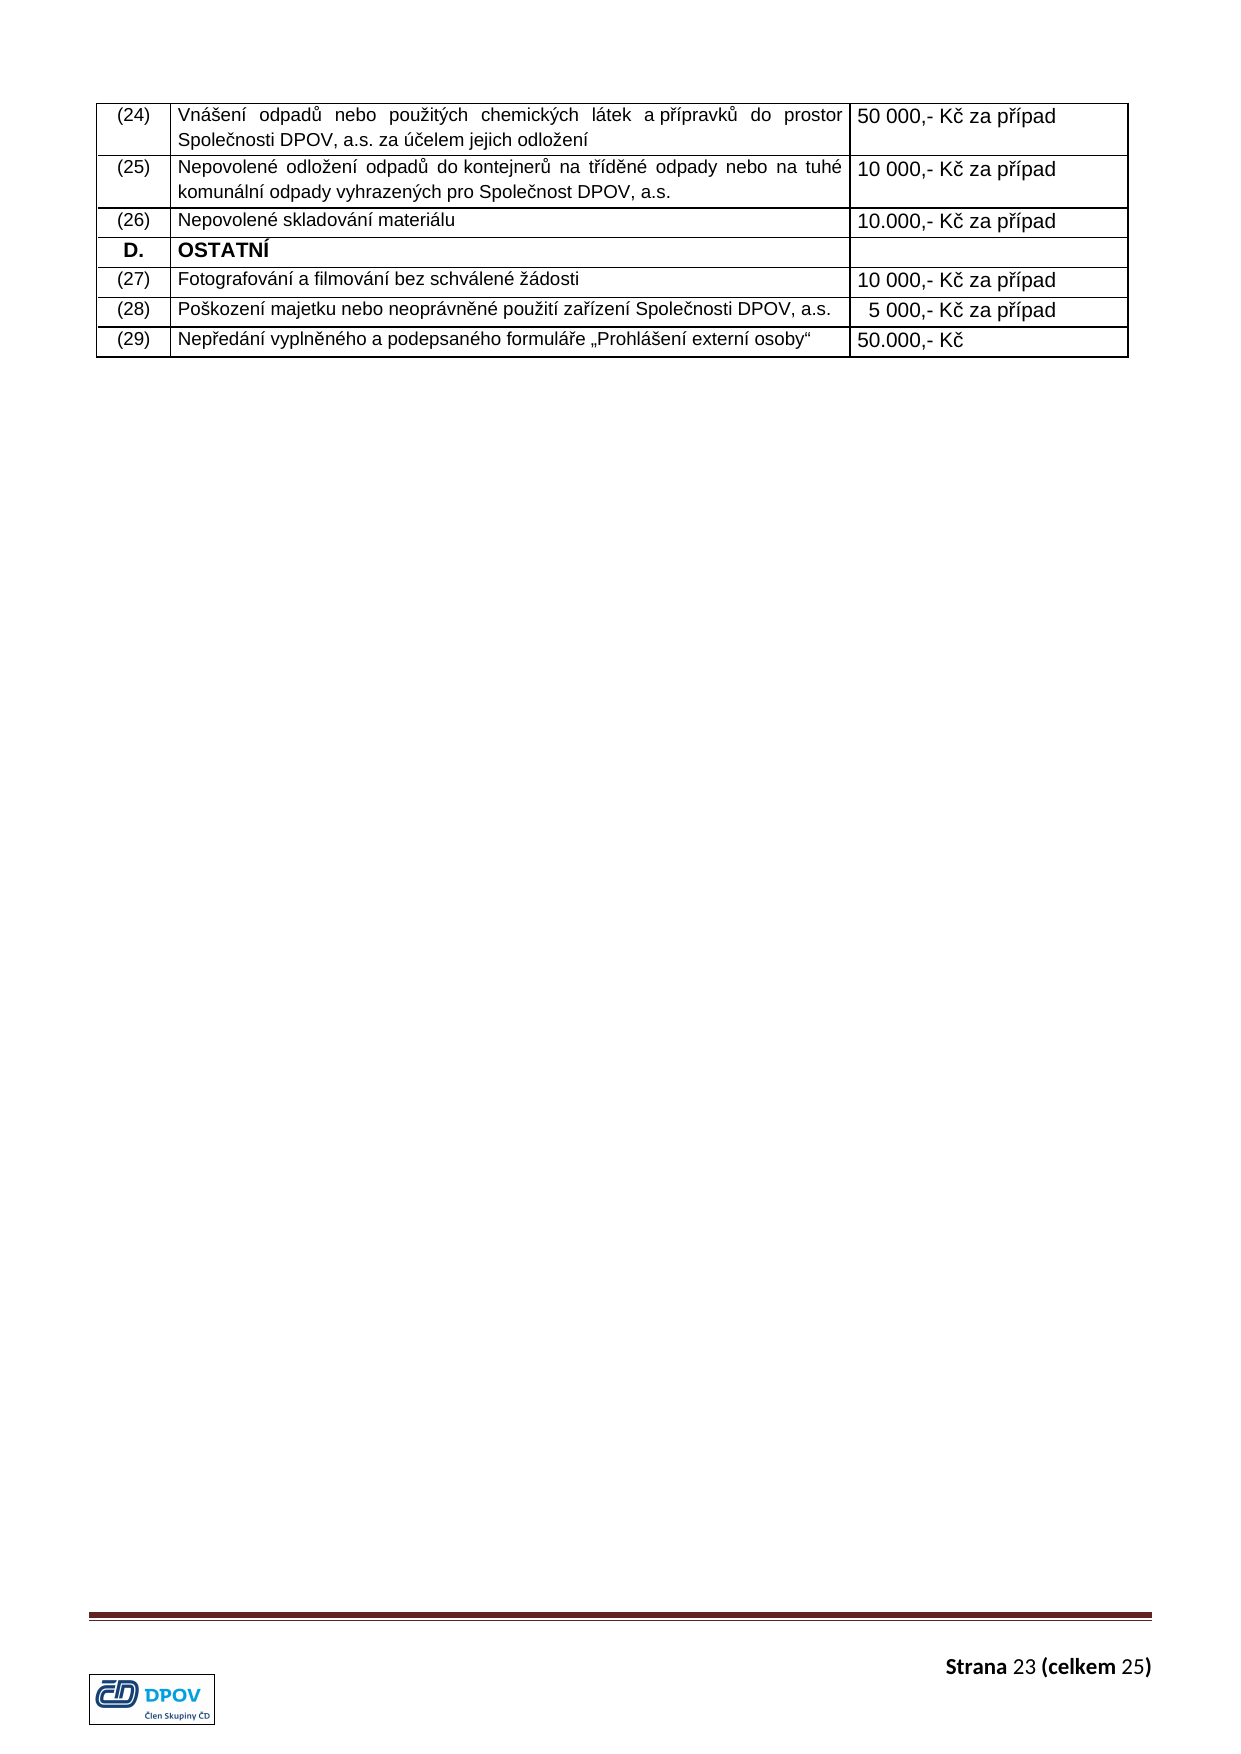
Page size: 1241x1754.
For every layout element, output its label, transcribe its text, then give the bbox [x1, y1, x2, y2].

table_cell 5 000,- Kč za případ [851, 298, 1127, 326]
table_cell 50 000,- Kč za případ [851, 104, 1127, 155]
table_cell (28) [97, 298, 170, 326]
table_cell 10 000,- Kč za případ [851, 268, 1127, 296]
table_cell Vnášení odpadů nebo použitých chemických látek a přípravků do prostor Společnosti DPOV, a.s. za účelem jejich odložení [171, 104, 849, 155]
table_cell Nepovolené odložení odpadů do kontejnerů na tříděné odpady nebo na tuhé komunální odpady vyhrazených pro Společnost DPOV, a.s. [171, 156, 849, 207]
table_cell Nepovolené skladování materiálu [171, 209, 849, 237]
table_cell 50.000,- Kč [851, 328, 1127, 356]
table_cell (25) [97, 156, 170, 207]
table_cell Fotografování a filmování bez schválené žádosti [171, 268, 849, 296]
table_cell D. [97, 238, 170, 267]
table_cell (29) [97, 327, 170, 356]
table_cell 10.000,- Kč za případ [851, 209, 1127, 237]
table_cell OSTATNÍ [171, 238, 849, 267]
table_cell 10 000,- Kč za případ [851, 156, 1127, 207]
table_cell Poškození majetku nebo neoprávněné použití zařízení Společnosti DPOV, a.s. [171, 298, 849, 326]
table_cell (26) [97, 208, 170, 237]
table_cell (24) [97, 104, 170, 155]
picture [90, 1675, 214, 1724]
table_cell [851, 238, 1127, 267]
table_cell Nepředání vyplněného a podepsaného formuláře „Prohlášení externí osoby“ [171, 328, 849, 356]
table_cell (27) [97, 268, 170, 296]
